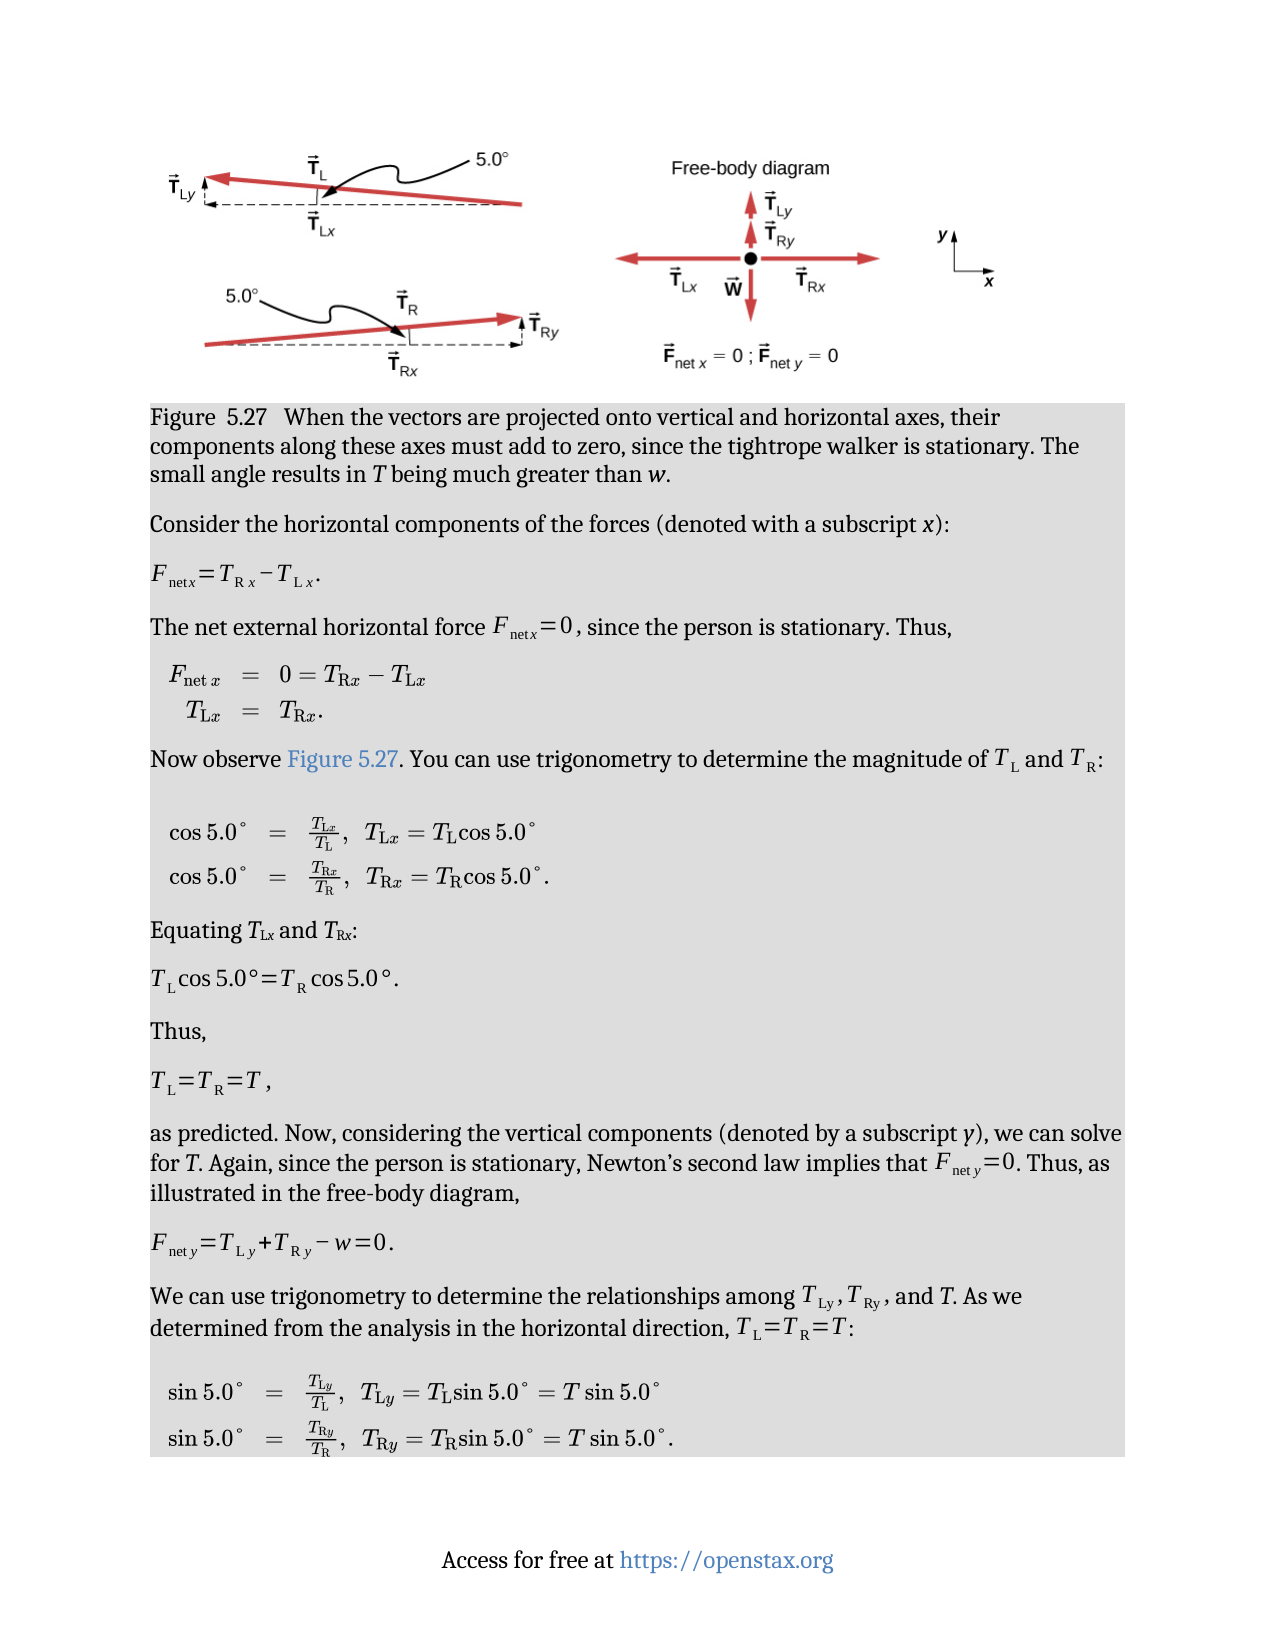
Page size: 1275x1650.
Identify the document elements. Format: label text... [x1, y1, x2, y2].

text We can use trigonometry to determine the relationships among and T. As we determined from the analysis in the horizontal direction, : [150, 1281, 1125, 1344]
text Thus, [150, 1017, 1125, 1046]
picture [168, 663, 427, 724]
text Equating TLx and TRx: [150, 916, 1125, 944]
picture [168, 1364, 674, 1457]
picture [168, 796, 550, 895]
text as predicted. Now, considering the vertical components (denoted by a subscript y), we can solve for T. Again, since the person is stationary, Newton’s second law implies that . Thus, as illustrated in the free-body diagram, [150, 1119, 1125, 1208]
picture [168, 150, 995, 382]
text The net external horizontal force since the person is stationary. Thus, [150, 612, 1125, 643]
text Consider the horizontal components of the forces (denoted with a subscript x): [150, 510, 1125, 539]
text Now observe Figure 5.27. You can use trigonometry to determine the magnitude of and : [150, 744, 1125, 775]
text Figure 5.27 When the vectors are projected onto vertical and horizontal axes, their components along these axes must add to zero, since the tightrope walker is stationary. The small angle results in T being much greater than w. [150, 403, 1125, 489]
